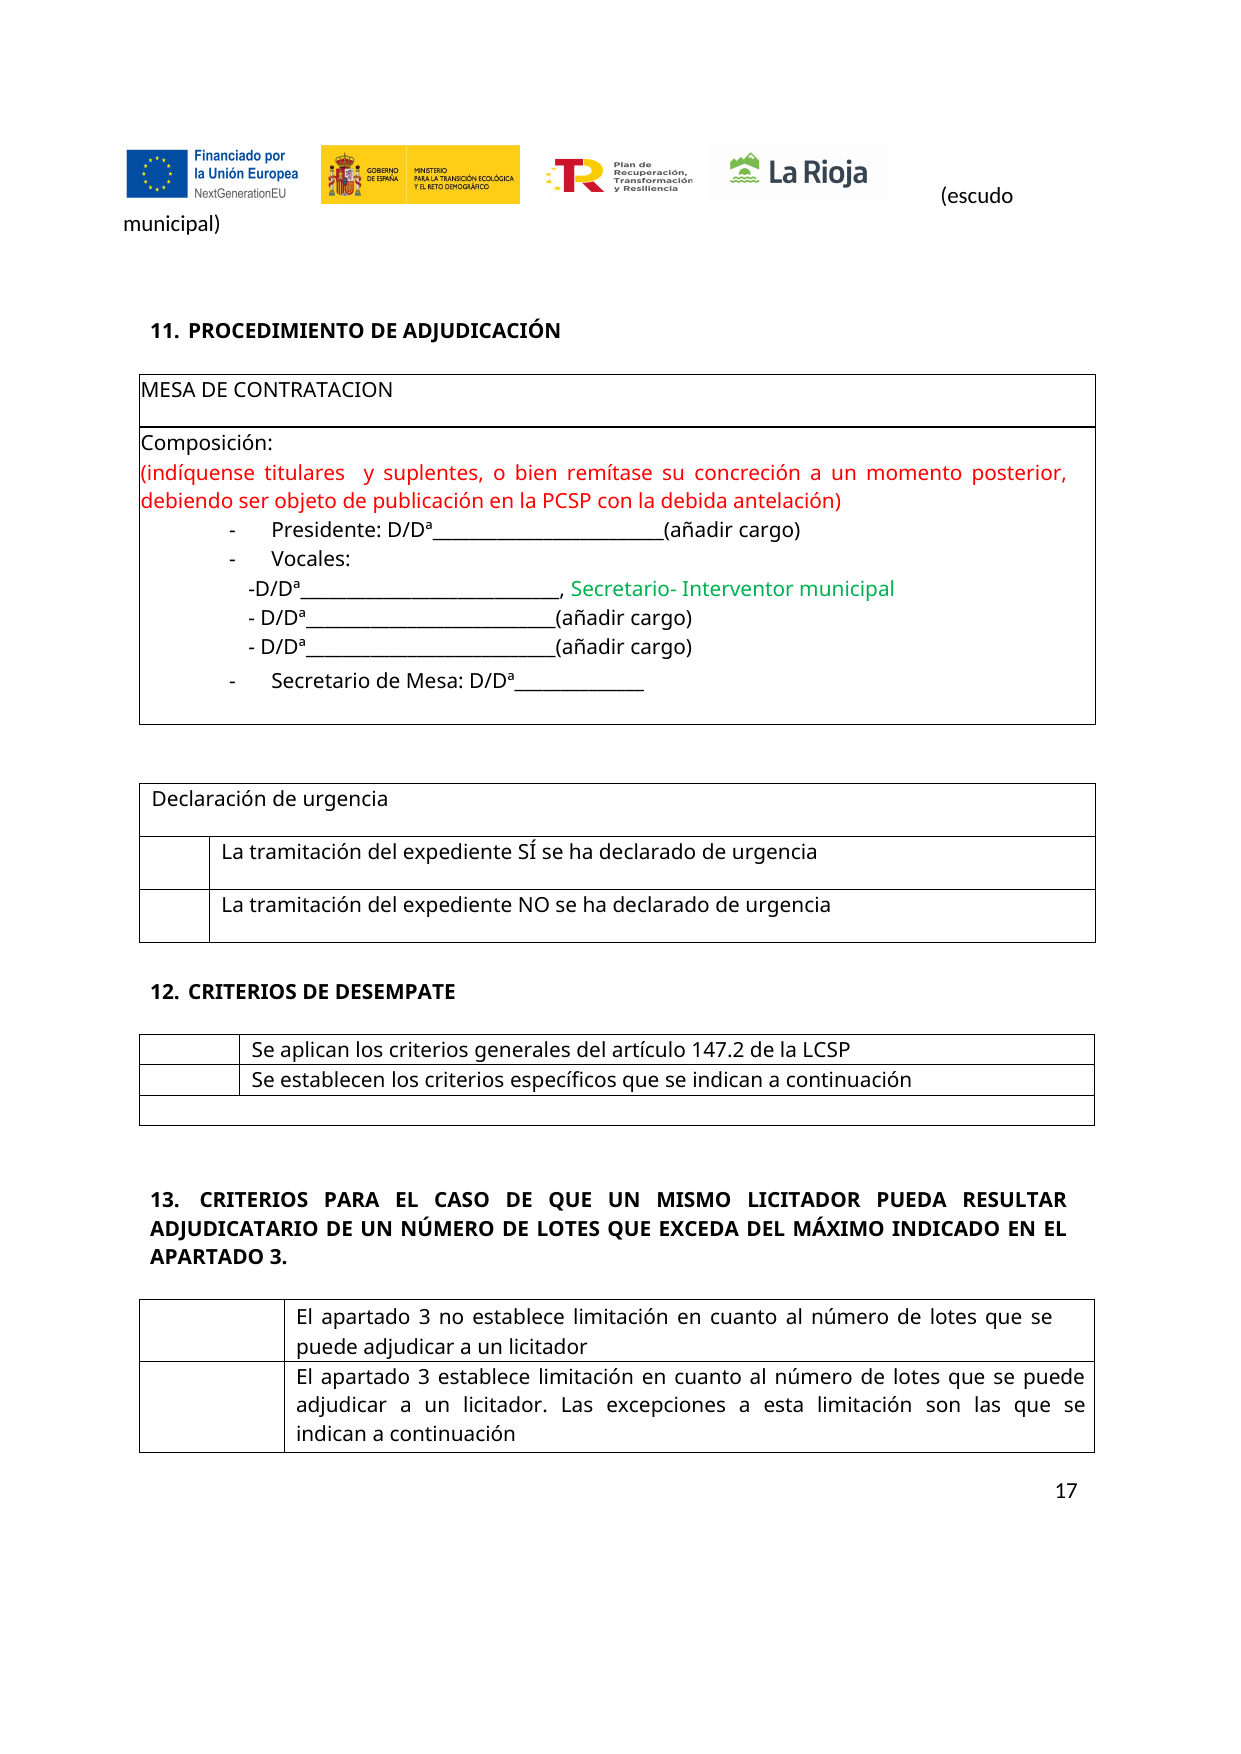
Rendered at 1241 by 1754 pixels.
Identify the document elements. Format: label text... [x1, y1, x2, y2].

list CRITERIOS PARA EL CASO DE QUE UN MISMO LICITADOR PUEDA RESULTAR ADJUDICATARIO DE UN NÚMERO DE LOTES QUE EXCEDA DEL MÁXIMO INDICADO EN EL APARTADO 3. [150, 1186, 1067, 1271]
table_header [140, 1035, 239, 1064]
table_cell Se establecen los criterios específicos que se indican a continuación [240, 1065, 1094, 1094]
table_cell La tramitación del expediente NO se ha declarado de urgencia [210, 890, 1095, 942]
picture [321, 145, 520, 204]
table_header El apartado 3 no establece limitación en cuanto al número de lotes que se puede adjudicar a un licitador [285, 1300, 1094, 1361]
picture [708, 140, 889, 204]
picture [545, 147, 693, 204]
table_header [140, 1300, 284, 1361]
table_cell [140, 837, 209, 889]
table_cell Composición: (indíquense titulares y suplentes, o bien remítase su concreción a un momento posterior, debiendo ser objeto de publicación en la PCSP con la debida antelación) Presidente: D/Dª_________________________(añadir cargo) Vocales: -D/Dª____________________________, Secretario- Interventor municipal - D/Dª___________________________(añadir cargo) - D/Dª___________________________(añadir cargo) Secretario de Mesa: D/Dª______________ [140, 428, 1095, 724]
picture [122, 142, 301, 204]
table_header MESA DE CONTRATACION [140, 375, 1095, 426]
table_header Declaración de urgencia [140, 784, 1095, 836]
table_header Se aplican los criterios generales del artículo 147.2 de la LCSP [240, 1035, 1094, 1064]
list PROCEDIMIENTO DE ADJUDICACIÓN [150, 317, 1077, 345]
table_cell La tramitación del expediente SÍ se ha declarado de urgencia [210, 837, 1095, 889]
list CRITERIOS DE DESEMPATE [150, 977, 1077, 1005]
table_cell [140, 1096, 1094, 1125]
table_cell [140, 890, 209, 942]
table_cell [140, 1065, 239, 1094]
table_cell [140, 1362, 284, 1452]
